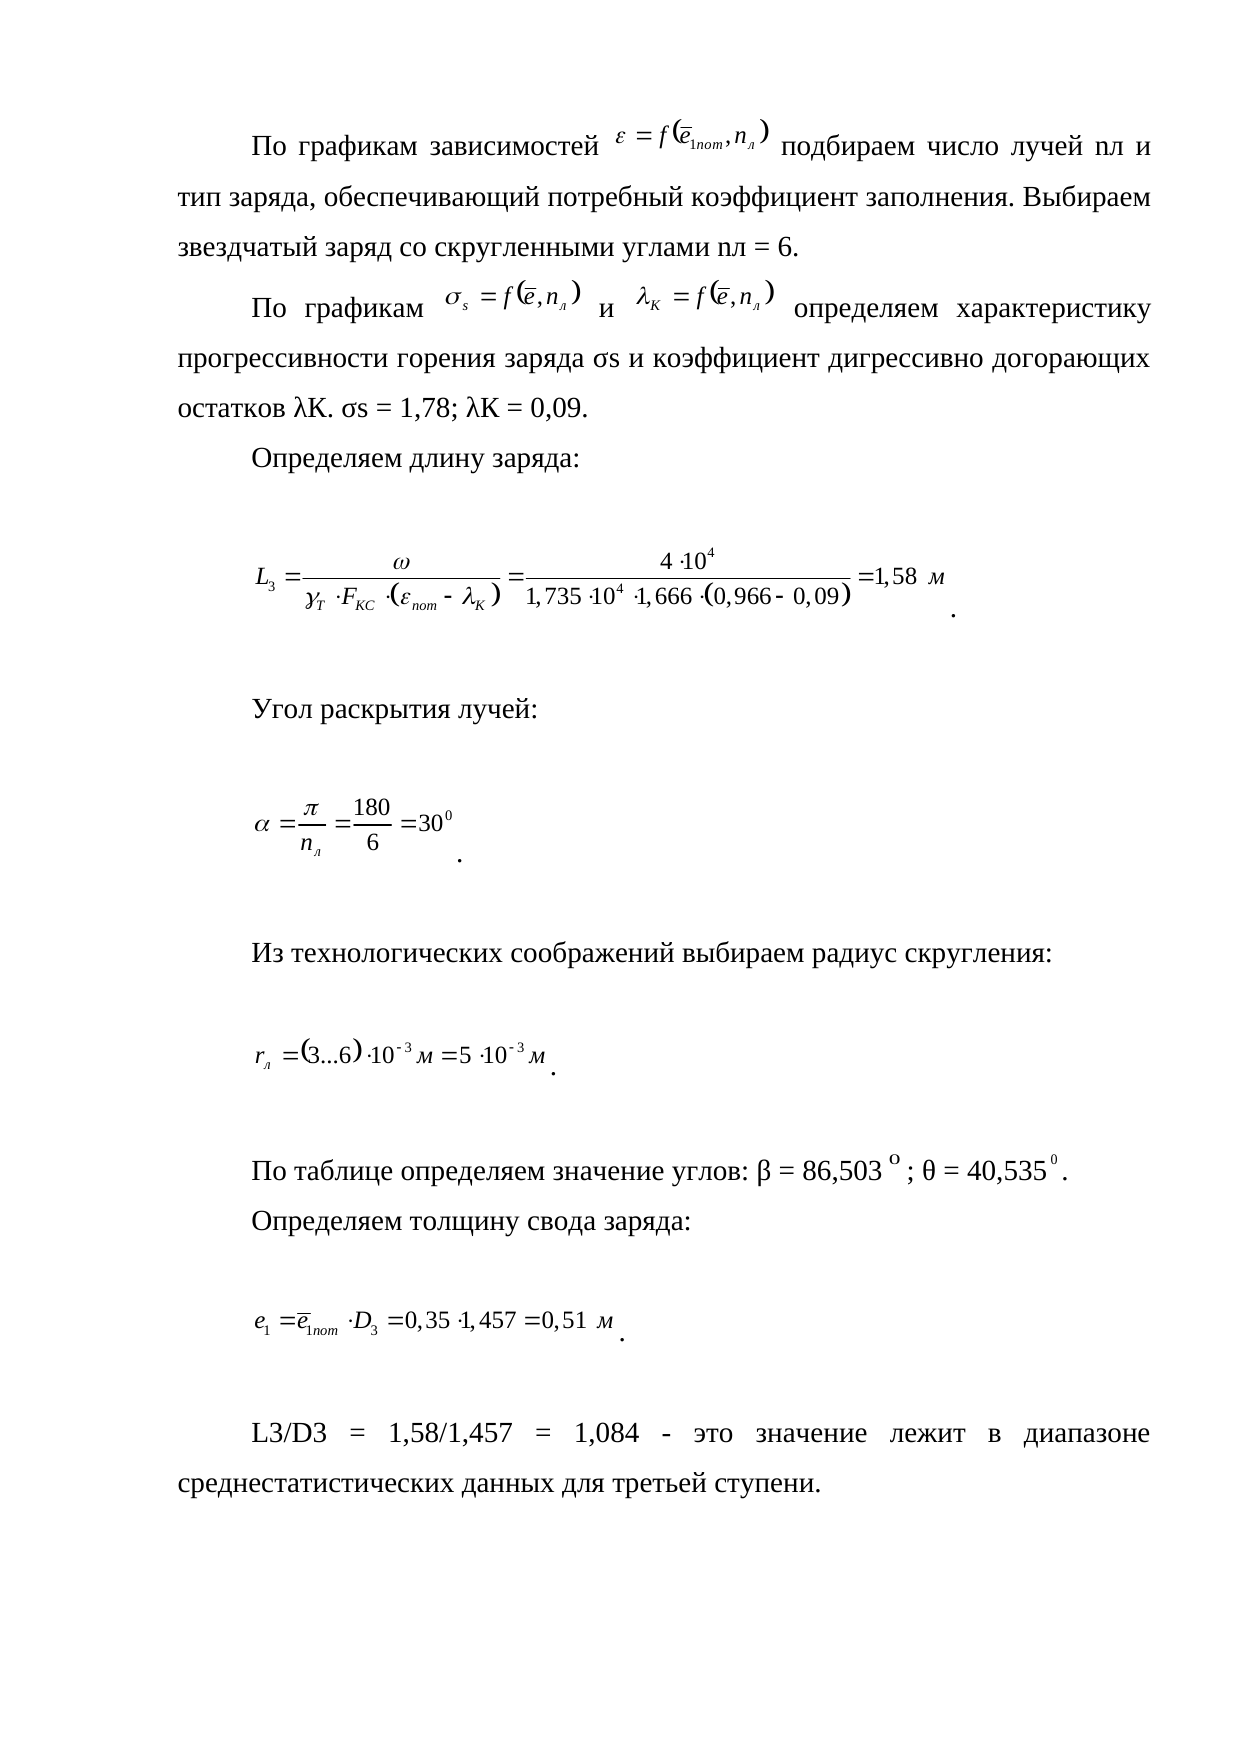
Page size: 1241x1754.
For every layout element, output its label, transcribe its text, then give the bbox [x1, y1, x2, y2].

text . [177, 1304, 1152, 1348]
text По графикам и определяем характеристику прогрессивности горения заряда σs и коэффициент дигрессивно догорающих остатков λК. σs = 1,78; λК = 0,09. [177, 279, 1152, 424]
text . [177, 1036, 1152, 1082]
text L3/D3 = 1,58/1,457 = 1,084 - это значение лежит в диапазоне среднестатистических данных для третьей ступени. [177, 1415, 1152, 1498]
text . [177, 541, 1152, 624]
text Угол раскрытия лучей: [177, 691, 1152, 725]
text Определяем длину заряда: [177, 441, 1152, 474]
text По таблице определяем значение углов: β = 86,503; θ = 40,535. [177, 1149, 1152, 1186]
text По графикам зависимостей подбираем число лучей nл и тип заряда, обеспечивающий потребный коэффициент заполнения. Выбираем звездчатый заряд со скругленными углами nл = 6. [177, 118, 1152, 263]
text . [177, 792, 1152, 868]
text Из технологических соображений выбираем радиус скругления: [177, 936, 1152, 969]
text Определяем толщину свода заряда: [177, 1203, 1152, 1237]
